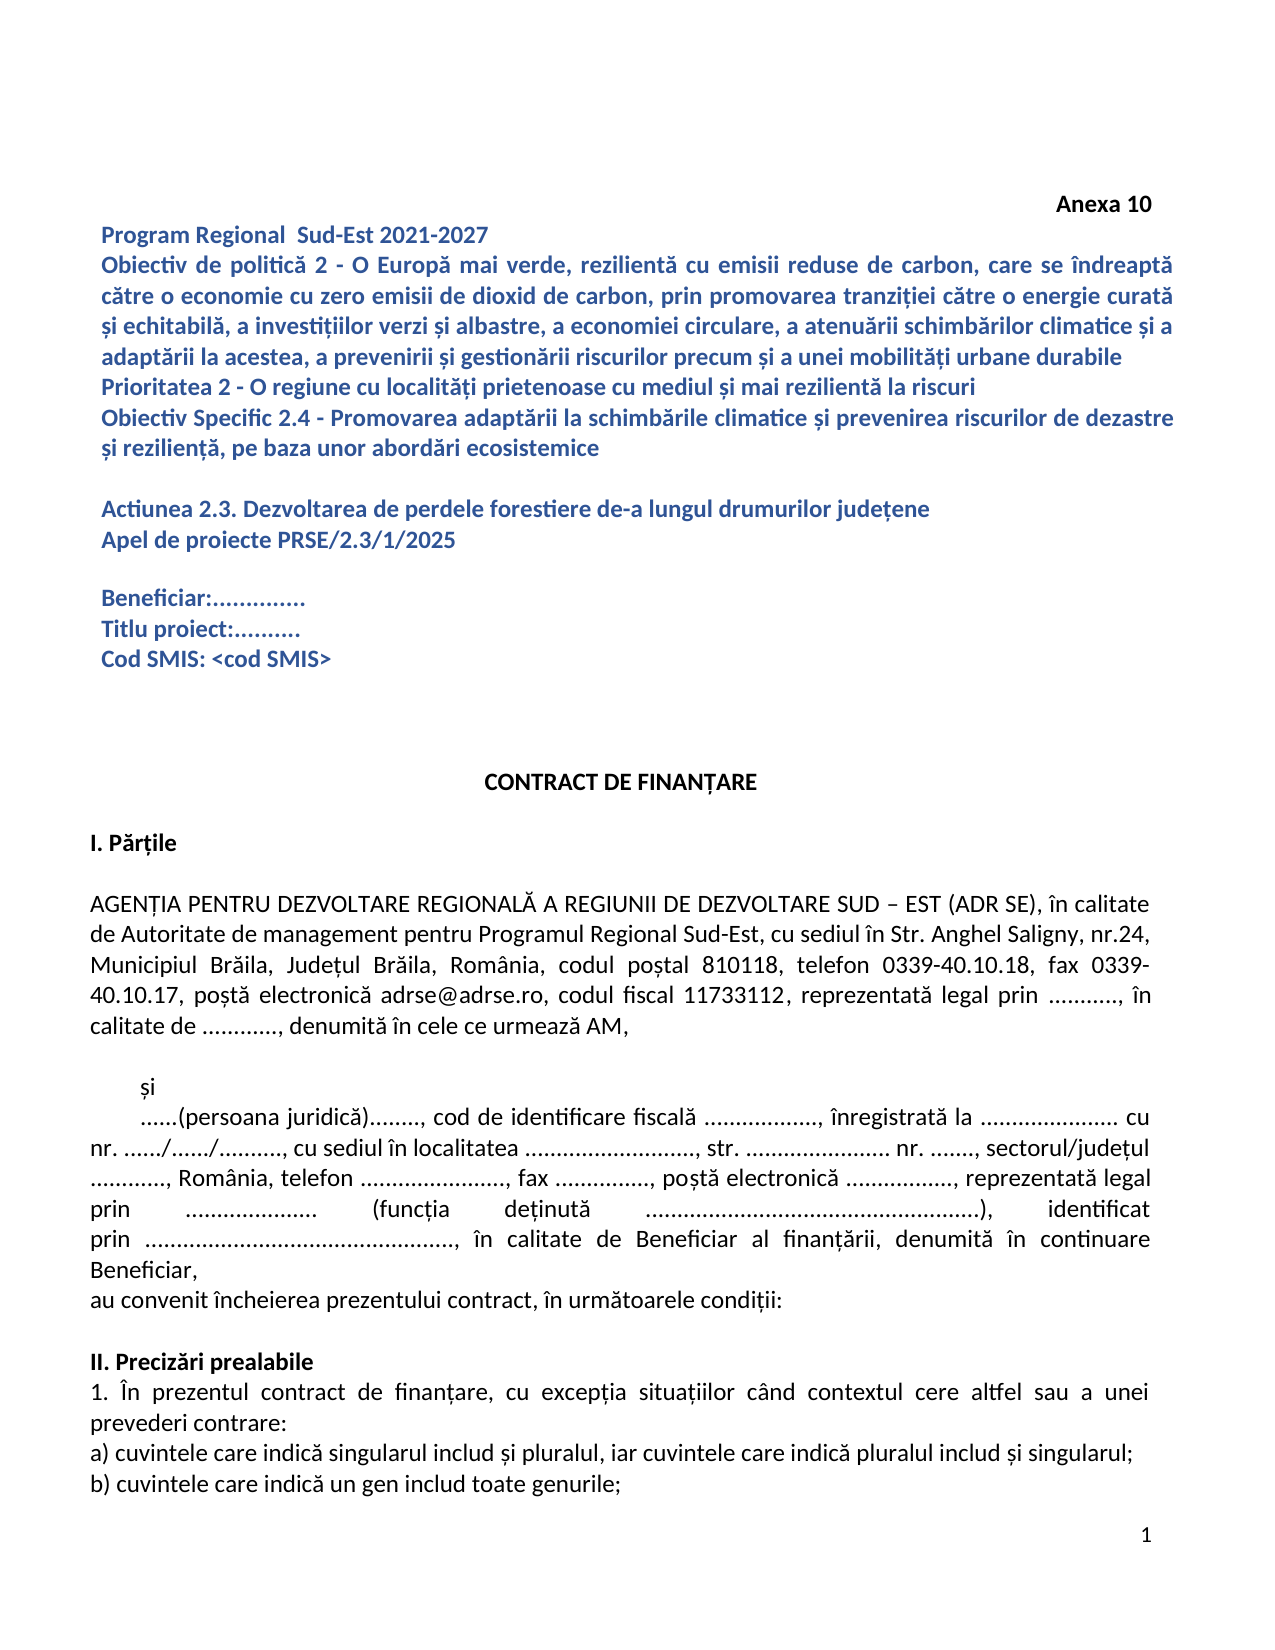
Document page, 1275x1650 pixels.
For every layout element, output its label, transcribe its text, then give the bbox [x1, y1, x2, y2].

text II. Precizări prealabile [90, 1346, 1152, 1376]
text au convenit încheierea prezentului contract, în următoarele condiții: [90, 1284, 1152, 1315]
text Anexa 10 [90, 160, 1152, 219]
text CONTRACT DE FINANŢARE [90, 766, 1152, 796]
text AGENȚIA PENTRU DEZVOLTARE REGIONALĂ A REGIUNII DE DEZVOLTARE SUD – EST (ADR SE), în calitate de Autoritate de management pentru Programul Regional Sud-Est, cu sediul în Str. Anghel Saligny, nr.24, Municipiul Brăila, Județul Brăila, România, codul poştal 810118, telefon 0339-40.10.18, fax 0339-40.10.17, poştă electronică adrse@adrse.ro, codul fiscal 11733112, reprezentată legal prin ..........., în calitate de ............, denumită în cele ce urmează AM, [623, 979, 1152, 1040]
text 1. În prezentul contract de finanțare, cu excepția situațiilor când contextul cere altfel sau a unei prevederi contrare: [90, 1376, 1152, 1437]
text b) cuvintele care indică un gen includ toate genurile; [90, 1468, 1152, 1498]
text I. Părțile [90, 827, 1152, 857]
text și [90, 1071, 1152, 1101]
text ......(persoana juridică)........, cod de identificare fiscală .................., înregistrată la ...................... cu nr. ....../....../.........., cu sediul în localitatea ..........................., str. ....................... nr. ......., sectorul/județul ............, România, telefon ......................., fax ..............., poștă electronică ................., reprezentată legal prin ..................... (funcția deținută .....................................................), identificat prin ................................................., în calitate de Beneficiar al finanțării, denumită în continuare Beneficiar, [90, 1101, 1152, 1284]
table_header Program Regional Sud-Est 2021-2027 Obiectiv de politică 2 - O Europă mai verde, rezilientă cu emisii reduse de carbon, care se îndreaptă către o economie cu zero emisii de dioxid de carbon, prin promovarea tranziției către o energie curată și echitabilă, a investițiilor verzi și albastre, a economiei circulare, a atenuării schimbărilor climatice și a adaptării la acestea, a prevenirii și gestionării riscurilor precum și a unei mobilități urbane durabile Prioritatea 2 - O regiune cu localități prietenoase cu mediul și mai rezilientă la riscuri Obiectiv Specific 2.4 - Promovarea adaptării la schimbările climatice și prevenirea riscurilor de dezastre și reziliență, pe baza unor abordări ecosistemice Actiunea 2.3. Dezvoltarea de perdele forestiere de-a lungul drumurilor județene Apel de proiecte PRSE/2.3/1/2025 Beneficiar:.............. Titlu proiect:.......... Cod SMIS: <cod SMIS> [75, 219, 1187, 735]
text a) cuvintele care indică singularul includ și pluralul, iar cuvintele care indică pluralul includ și singularul; [90, 1437, 1152, 1468]
